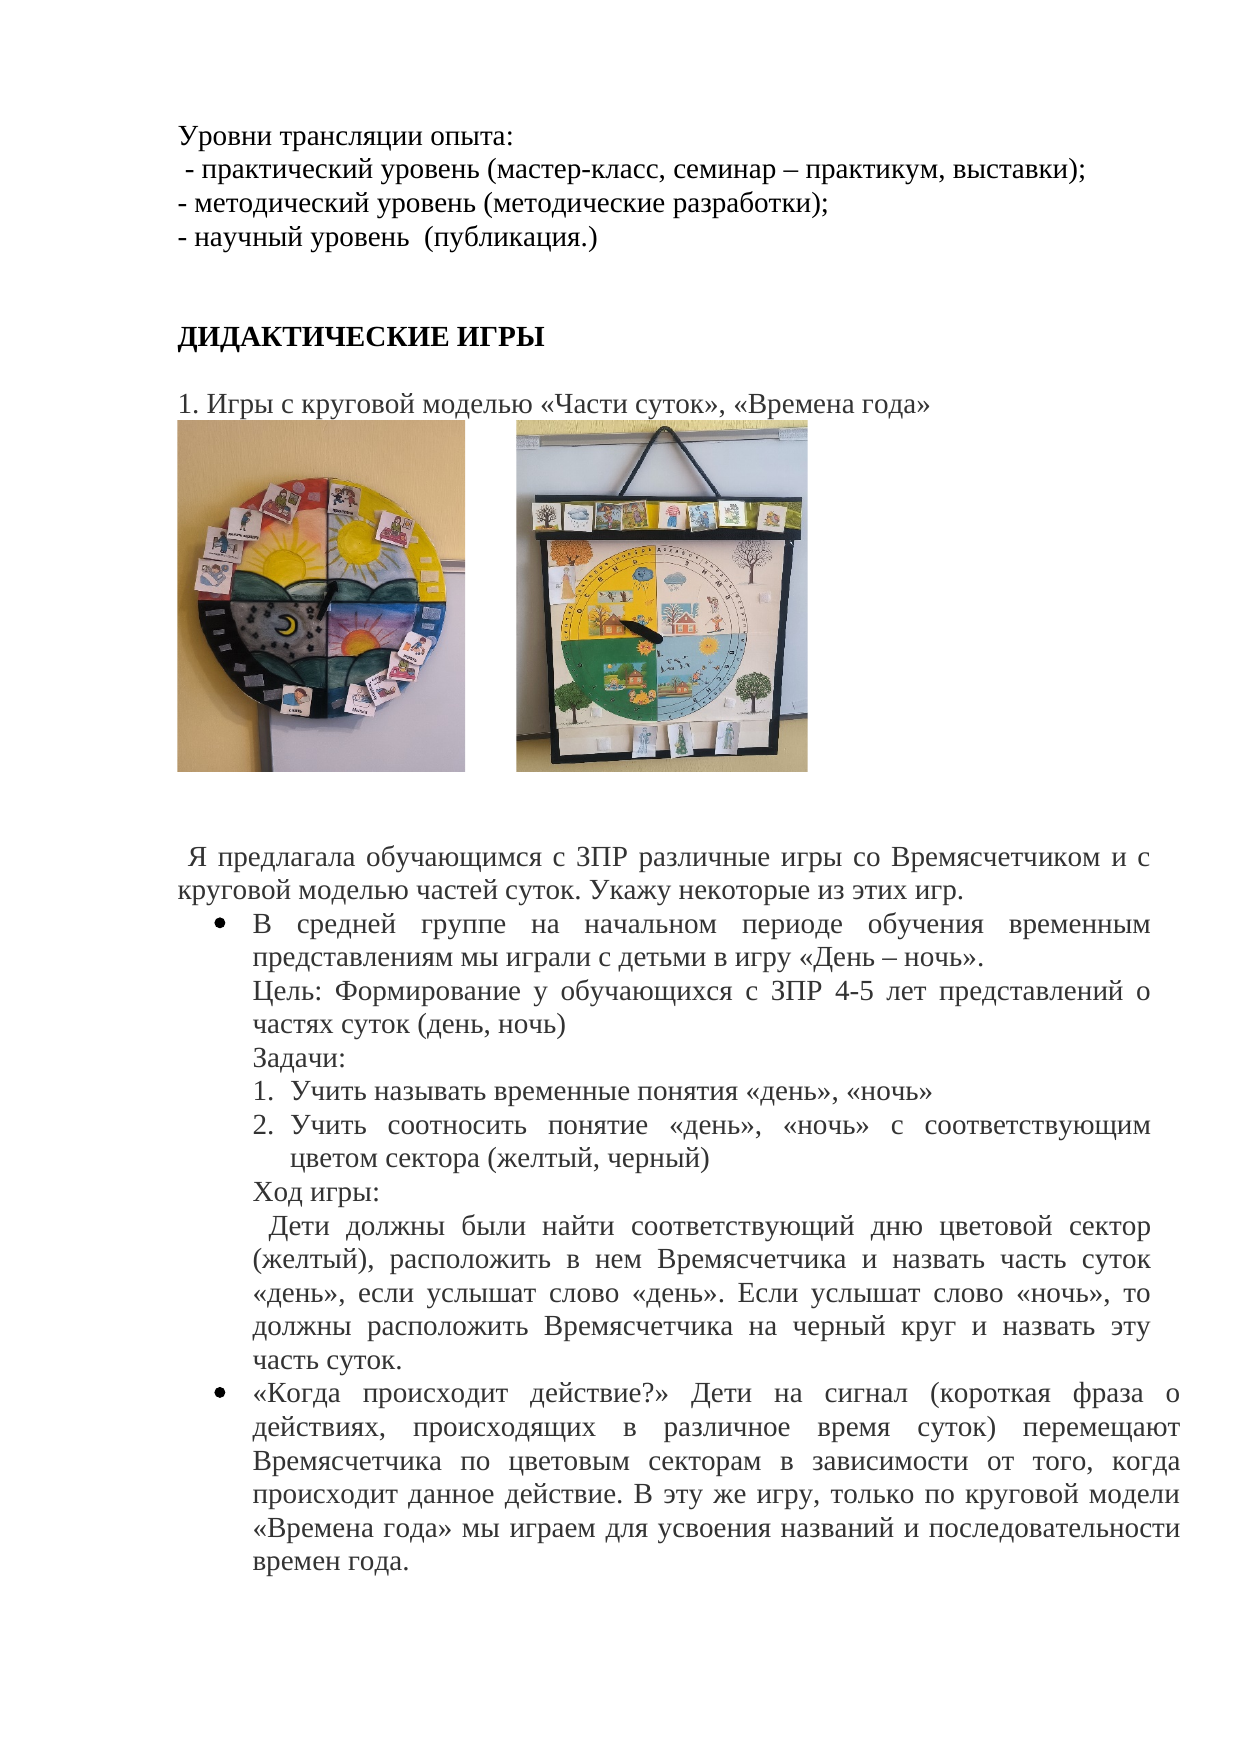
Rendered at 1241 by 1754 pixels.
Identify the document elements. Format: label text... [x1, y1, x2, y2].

text - методический уровень (методические разработки); [177, 185, 1152, 219]
list Дети должны были найти соответствующий дню цветовой сектор (желтый), расположить в нем Времясчетчика и назвать часть суток «день», если услышат слово «день». Если услышат слово «ночь», то должны расположить Времясчетчика на черный круг и назвать эту часть суток. [252, 1208, 1152, 1375]
list «Когда происходит действие?» Дети на сигнал (короткая фраза о действиях, происходящих в различное время суток) перемещают Времясчетчика по цветовым секторам в зависимости от того, когда происходит данное действие. В эту же игру, только по круговой модели «Времена года» мы играем для усвоения названий и последовательности времен года. [215, 1375, 1181, 1577]
text ДИДАКТИЧЕСКИЕ ИГРЫ [177, 319, 1152, 353]
list В средней группе на начальном периоде обучения временным представлениям мы играли с детьми в игру «День – ночь». [215, 906, 1152, 973]
text Ход игры: [252, 1174, 1152, 1208]
list Учить соотносить понятие «день», «ночь» с соответствующим цветом сектора (желтый, черный) [252, 1107, 1152, 1174]
list Цель: Формирование у обучающихся с ЗПР 4-5 лет представлений о частях суток (день, ночь) [252, 973, 1152, 1040]
text Уровни трансляции опыта: [177, 118, 1152, 152]
picture [177, 420, 466, 772]
text Я предлагала обучающимся с ЗПР различные игры со Времясчетчиком и с круговой моделью частей суток. Укажу некоторые из этих игр. [177, 839, 1152, 906]
text 1. Игры с круговой моделью «Части суток», «Времена года» [177, 386, 1152, 420]
list Учить называть временные понятия «день», «ночь» [252, 1073, 1152, 1107]
picture [516, 420, 808, 772]
list Задачи: [252, 1040, 1152, 1073]
text - научный уровень (публикация.) [177, 219, 1152, 252]
text - практический уровень (мастер-класс, семинар – практикум, выставки); [177, 152, 1152, 185]
